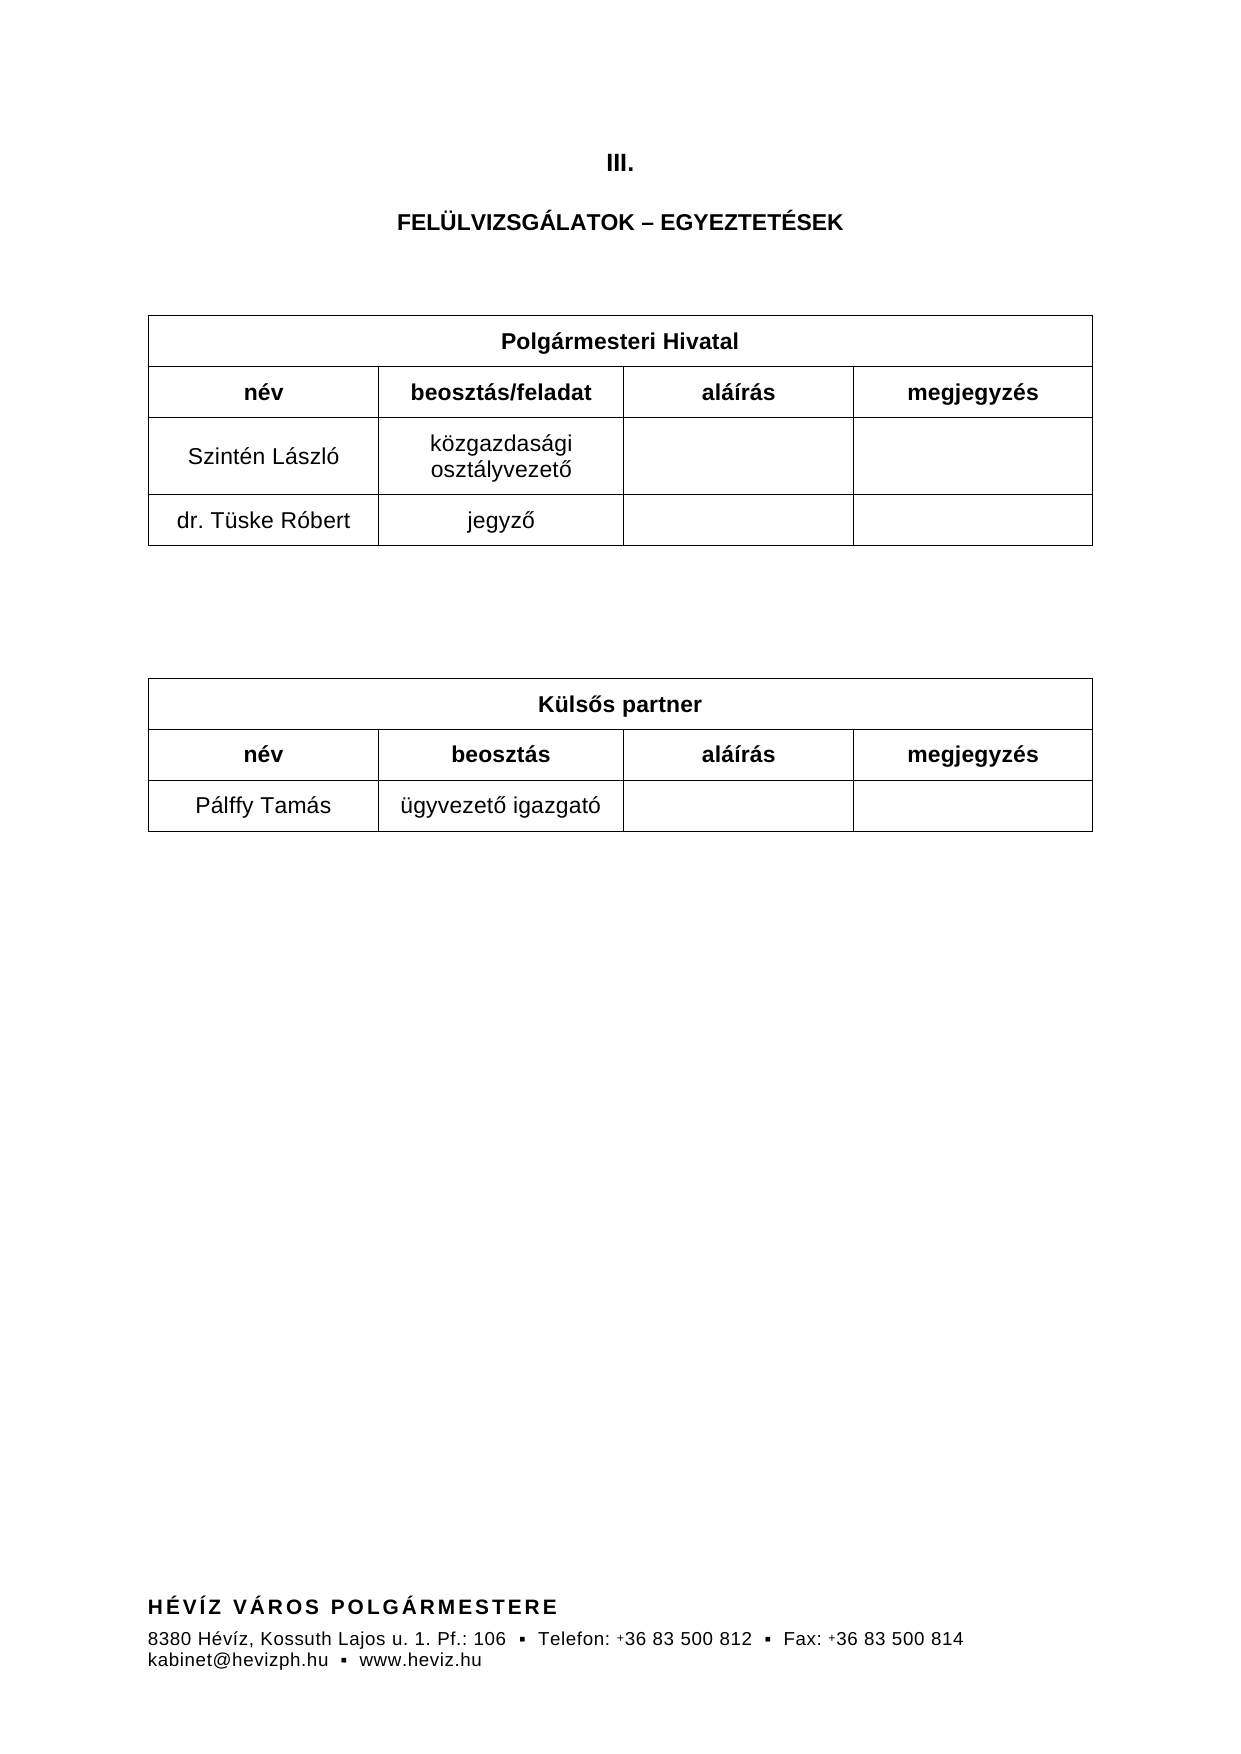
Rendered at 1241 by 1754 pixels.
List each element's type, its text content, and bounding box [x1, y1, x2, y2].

table_cell aláírás [624, 367, 853, 417]
table_cell dr. Tüske Róbert [149, 495, 378, 545]
table_cell [624, 781, 853, 831]
table_cell beosztás [379, 730, 623, 779]
text FELÜLVIZSGÁLATOK – EGYEZTETÉSEK [148, 209, 1093, 236]
table_cell közgazdasági osztályvezető [379, 418, 623, 494]
table_cell Pálffy Tamás [149, 781, 378, 831]
table_cell [854, 495, 1092, 545]
table_header Külsős partner [149, 679, 1092, 729]
table_cell név [149, 367, 378, 417]
text III. [148, 148, 1093, 176]
table_cell [854, 418, 1092, 494]
table_cell megjegyzés [854, 367, 1092, 417]
table_cell [624, 418, 853, 494]
table_cell megjegyzés [854, 730, 1092, 779]
table_cell ügyvezető igazgató [379, 781, 623, 831]
table_header Polgármesteri Hivatal [149, 316, 1092, 366]
table_cell [624, 495, 853, 545]
table_cell Szintén László [149, 418, 378, 494]
table_cell aláírás [624, 730, 853, 779]
table_cell beosztás/feladat [379, 367, 623, 417]
table_cell jegyző [379, 495, 623, 545]
table_cell név [149, 730, 378, 779]
table_cell [854, 781, 1092, 831]
